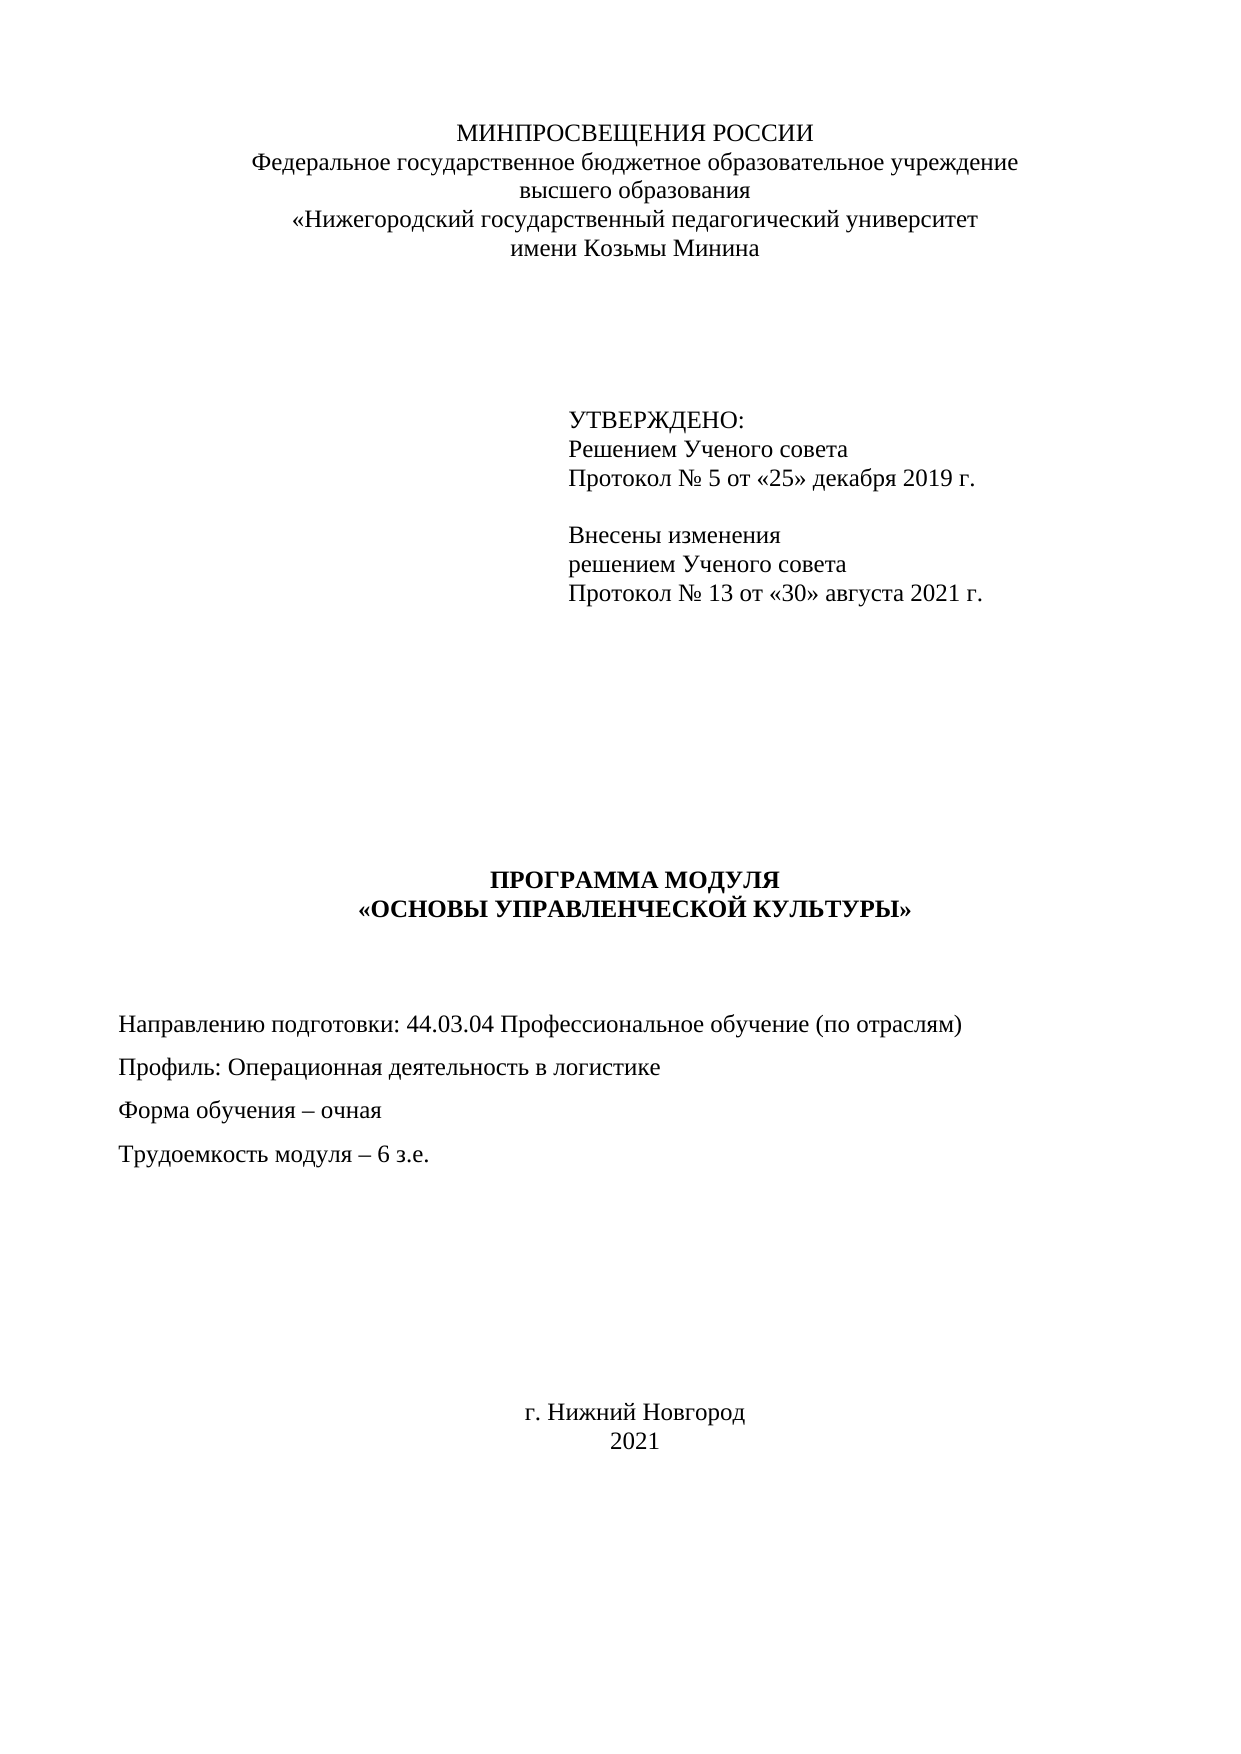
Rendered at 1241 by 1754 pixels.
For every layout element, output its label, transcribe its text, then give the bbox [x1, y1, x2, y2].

text 2021 [118, 1426, 1152, 1455]
text Профиль: Операционная деятельность в логистике [118, 1052, 1152, 1081]
text МИНПРОСВЕЩЕНИЯ РОССИИ [118, 118, 1152, 147]
text г. Нижний Новгород [118, 1397, 1152, 1426]
text Внесены изменения [118, 521, 1152, 549]
text УТВЕРЖДЕНО: [118, 406, 1152, 434]
text имени Козьмы Минина [118, 233, 1152, 262]
text Решением Ученого совета [118, 434, 1152, 463]
text Протокол № 5 от «25» декабря 2019 г. [118, 463, 1152, 492]
text высшего образования [118, 176, 1152, 204]
text «Нижегородский государственный педагогический университет [118, 204, 1152, 233]
text Трудоемкость модуля – 6 з.е. [118, 1139, 1152, 1167]
text Протокол № 13 от «30» августа 2021 г. [118, 578, 1152, 607]
text Форма обучения – очная [118, 1096, 1152, 1124]
text решением Ученого совета [118, 549, 1152, 578]
text Федеральное государственное бюджетное образовательное учреждение [118, 147, 1152, 176]
text «ОСНОВЫ УПРАВЛЕНЧЕСКОЙ КУЛЬТУРЫ» [118, 894, 1152, 923]
text Направлению подготовки: 44.03.04 Профессиональное обучение (по отраслям) [118, 1009, 1152, 1038]
text ПрОГРАММА МОДУЛЯ [118, 866, 1152, 894]
